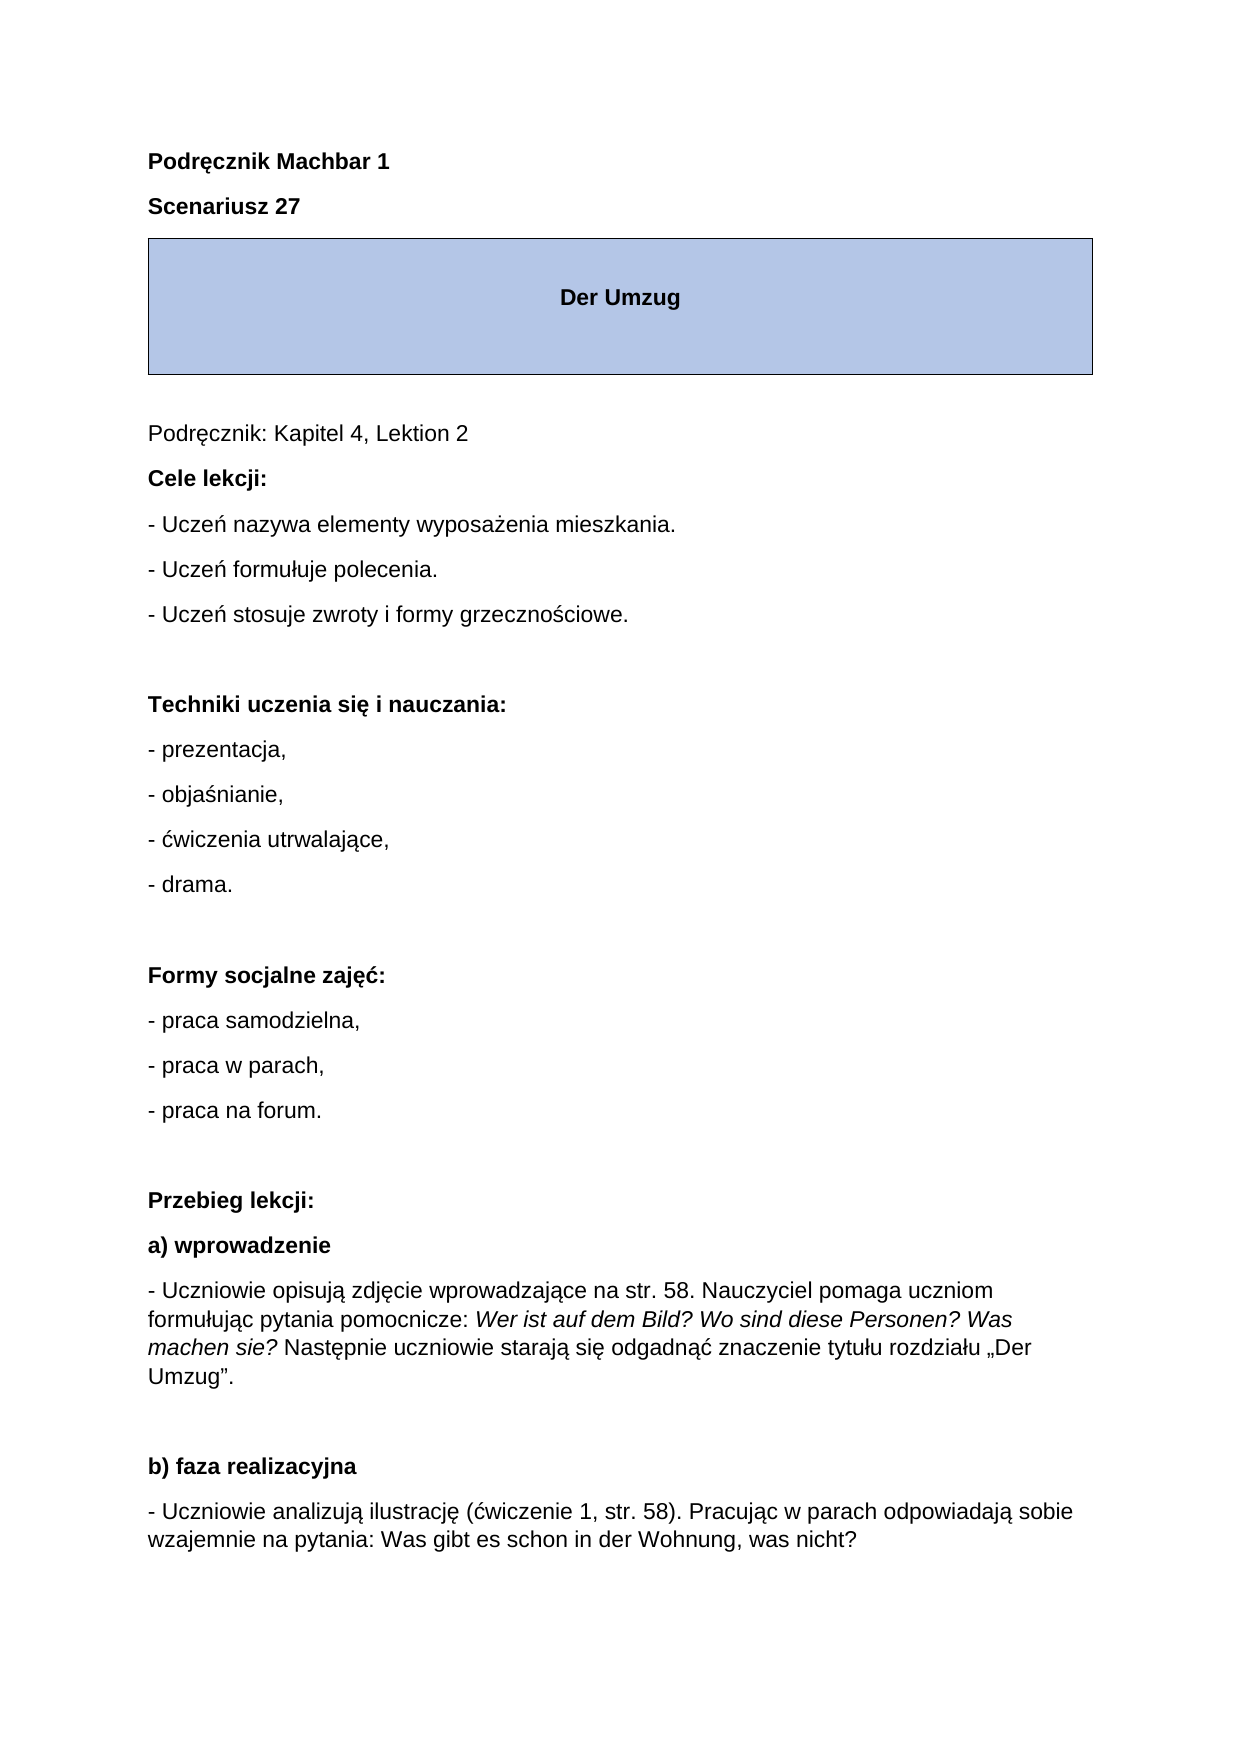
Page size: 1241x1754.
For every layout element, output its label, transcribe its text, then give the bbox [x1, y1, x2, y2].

text - praca na forum. [148, 1097, 1093, 1123]
text - Uczniowie opisują zdjęcie wprowadzające na str. 58. Nauczyciel pomaga uczniom formułując pytania pomocnicze: Wer ist auf dem Bild? Wo sind diese Personen? Was machen sie? Następnie uczniowie starają się odgadnąć znaczenie tytułu rozdziału „Der Umzug”. [148, 1277, 1093, 1389]
text - praca w parach, [148, 1052, 1093, 1078]
text - ćwiczenia utrwalające, [148, 826, 1093, 853]
text - Uczeń nazywa elementy wyposażenia mieszkania. [148, 511, 1093, 537]
text Cele lekcji: [148, 465, 1093, 492]
text - praca samodzielna, [148, 1007, 1093, 1033]
table_header Der Umzug [149, 239, 1092, 374]
text - drama. [148, 871, 1093, 898]
text - prezentacja, [148, 736, 1093, 762]
text - Uczniowie analizują ilustrację (ćwiczenie 1, str. 58). Pracując w parach odpowiadają sobie wzajemnie na pytania: Was gibt es schon in der Wohnung, was nicht? [148, 1498, 1093, 1553]
text Scenariusz 27 [148, 193, 1093, 219]
text Formy socjalne zajęć: [148, 962, 1093, 988]
text - Uczeń stosuje zwroty i formy grzecznościowe. [148, 601, 1093, 627]
text b) faza realizacyjna [148, 1453, 1093, 1479]
text - Uczeń formułuje polecenia. [148, 556, 1093, 582]
text - objaśnianie, [148, 781, 1093, 807]
text Podręcznik Machbar 1 [148, 148, 1093, 174]
text Przebieg lekcji: [148, 1187, 1093, 1213]
text Techniki uczenia się i nauczania: [148, 691, 1093, 717]
text a) wprowadzenie [148, 1232, 1093, 1258]
text Podręcznik: Kapitel 4, Lektion 2 [148, 420, 1093, 447]
